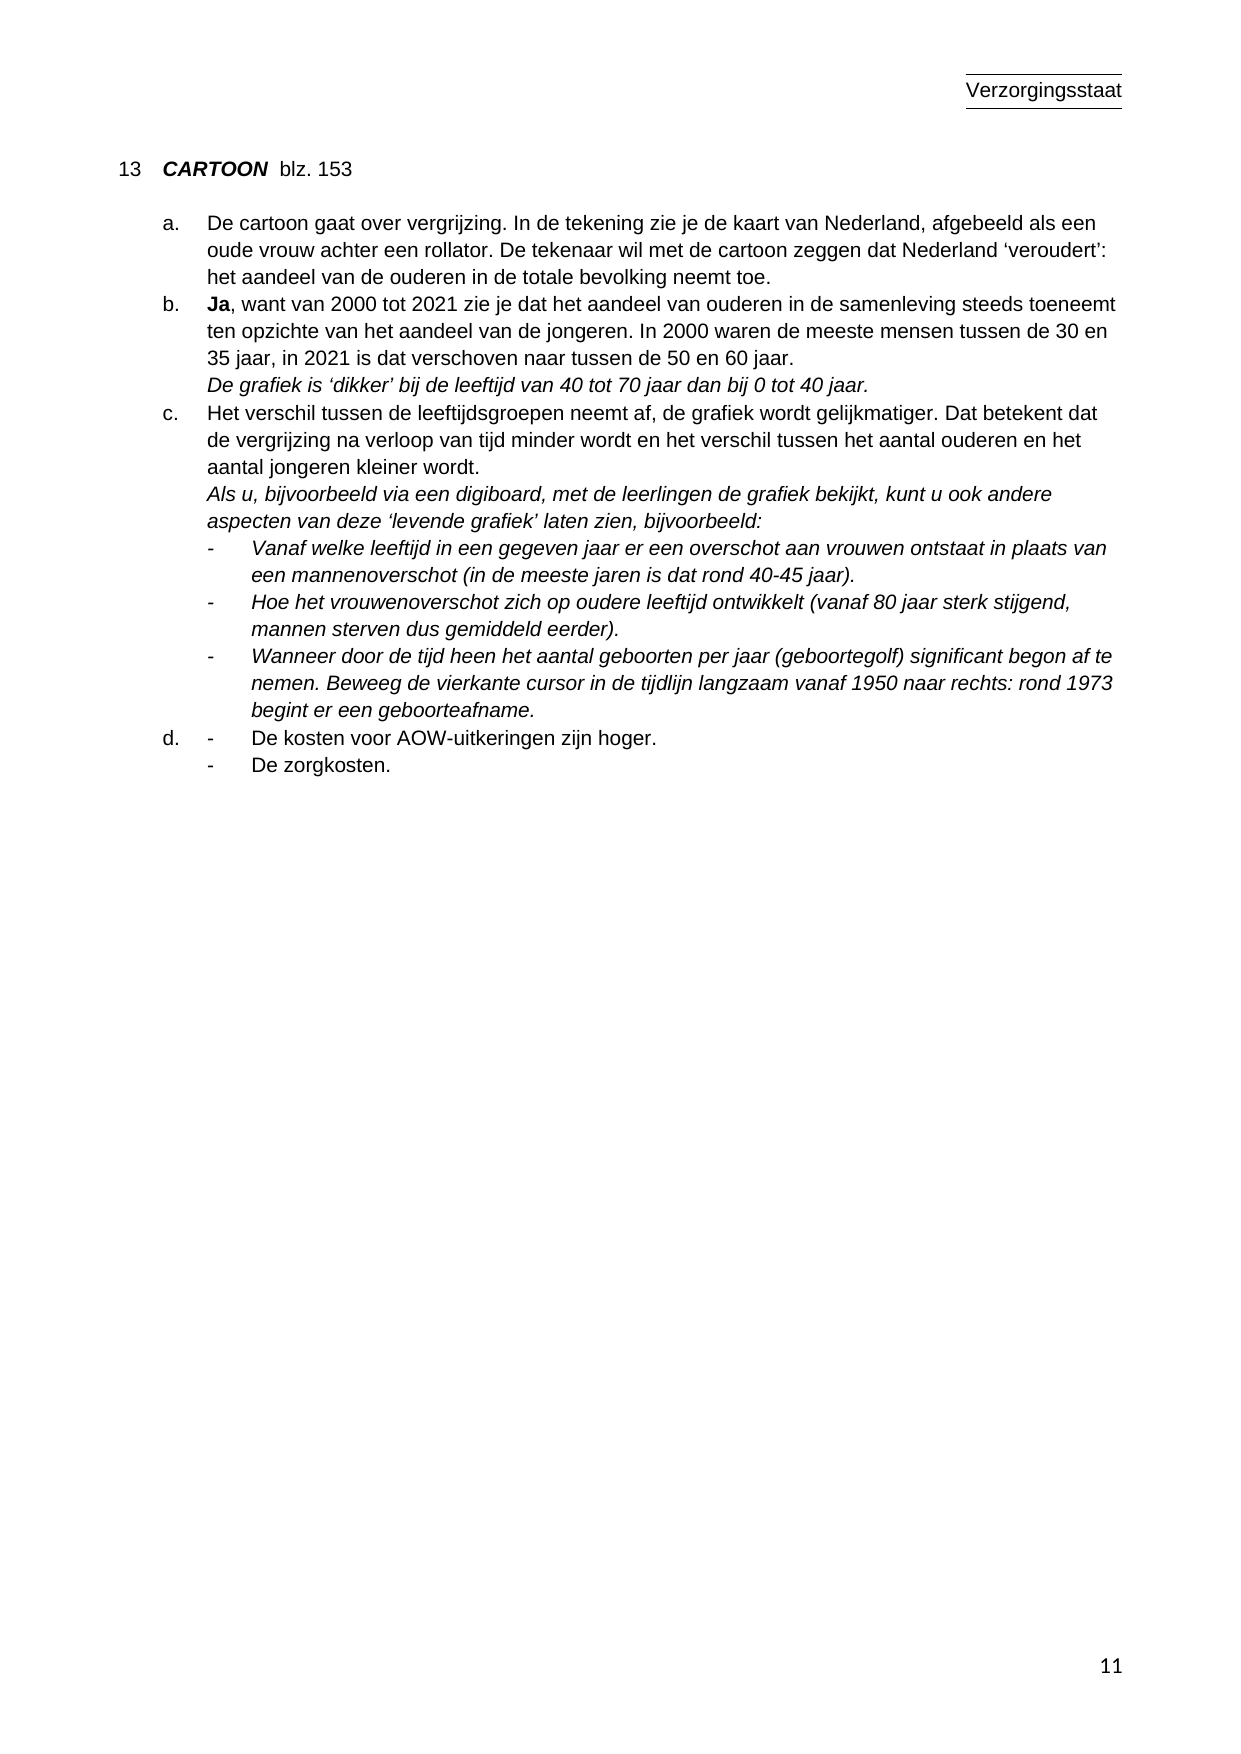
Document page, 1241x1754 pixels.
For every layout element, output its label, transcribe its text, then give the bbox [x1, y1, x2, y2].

text c. Het verschil tussen de leeftijdsgroepen neemt af, de grafiek wordt gelijkmatiger. Dat betekent dat de vergrijzing na verloop van tijd minder wordt en het verschil tussen het aantal ouderen en het aantal jongeren kleiner wordt. [162, 397, 1122, 478]
text d. - De kosten voor AOW-uitkeringen zijn hoger. [162, 722, 1122, 749]
text De grafiek is ‘dikker’ bij de leeftijd van 40 tot 70 jaar dan bij 0 tot 40 jaar. [207, 370, 1122, 397]
text Als u, bijvoorbeeld via een digiboard, met de leerlingen de grafiek bekijkt, kunt u ook andere aspecten van deze ‘levende grafiek’ laten zien, bijvoorbeeld: [207, 478, 1122, 533]
text - Wanneer door de tijd heen het aantal geboorten per jaar (geboortegolf) significant begon af te nemen. Beweeg de vierkante cursor in de tijdlijn langzaam vanaf 1950 naar rechts: rond 1973 begint er een geboorteafname. [207, 641, 1122, 722]
text - Vanaf welke leeftijd in een gegeven jaar er een overschot aan vrouwen ontstaat in plaats van een mannenoverschot (in de meeste jaren is dat rond 40-45 jaar). [207, 533, 1122, 587]
text - De zorgkosten. [207, 749, 1122, 776]
text 13 CARTOON blz. 153 [118, 153, 1122, 181]
text a. De cartoon gaat over vergrijzing. In de tekening zie je de kaart van Nederland, afgebeeld als een oude vrouw achter een rollator. De tekenaar wil met de cartoon zeggen dat Nederland ‘veroudert’: het aandeel van de ouderen in de totale bevolking neemt toe. [162, 208, 1122, 289]
text - Hoe het vrouwenoverschot zich op oudere leeftijd ontwikkelt (vanaf 80 jaar sterk stijgend, mannen sterven dus gemiddeld eerder). [207, 587, 1122, 641]
text b. Ja, want van 2000 tot 2021 zie je dat het aandeel van ouderen in de samenleving steeds toeneemt ten opzichte van het aandeel van de jongeren. In 2000 waren de meeste mensen tussen de 30 en 35 jaar, in 2021 is dat verschoven naar tussen de 50 en 60 jaar. [162, 289, 1122, 370]
